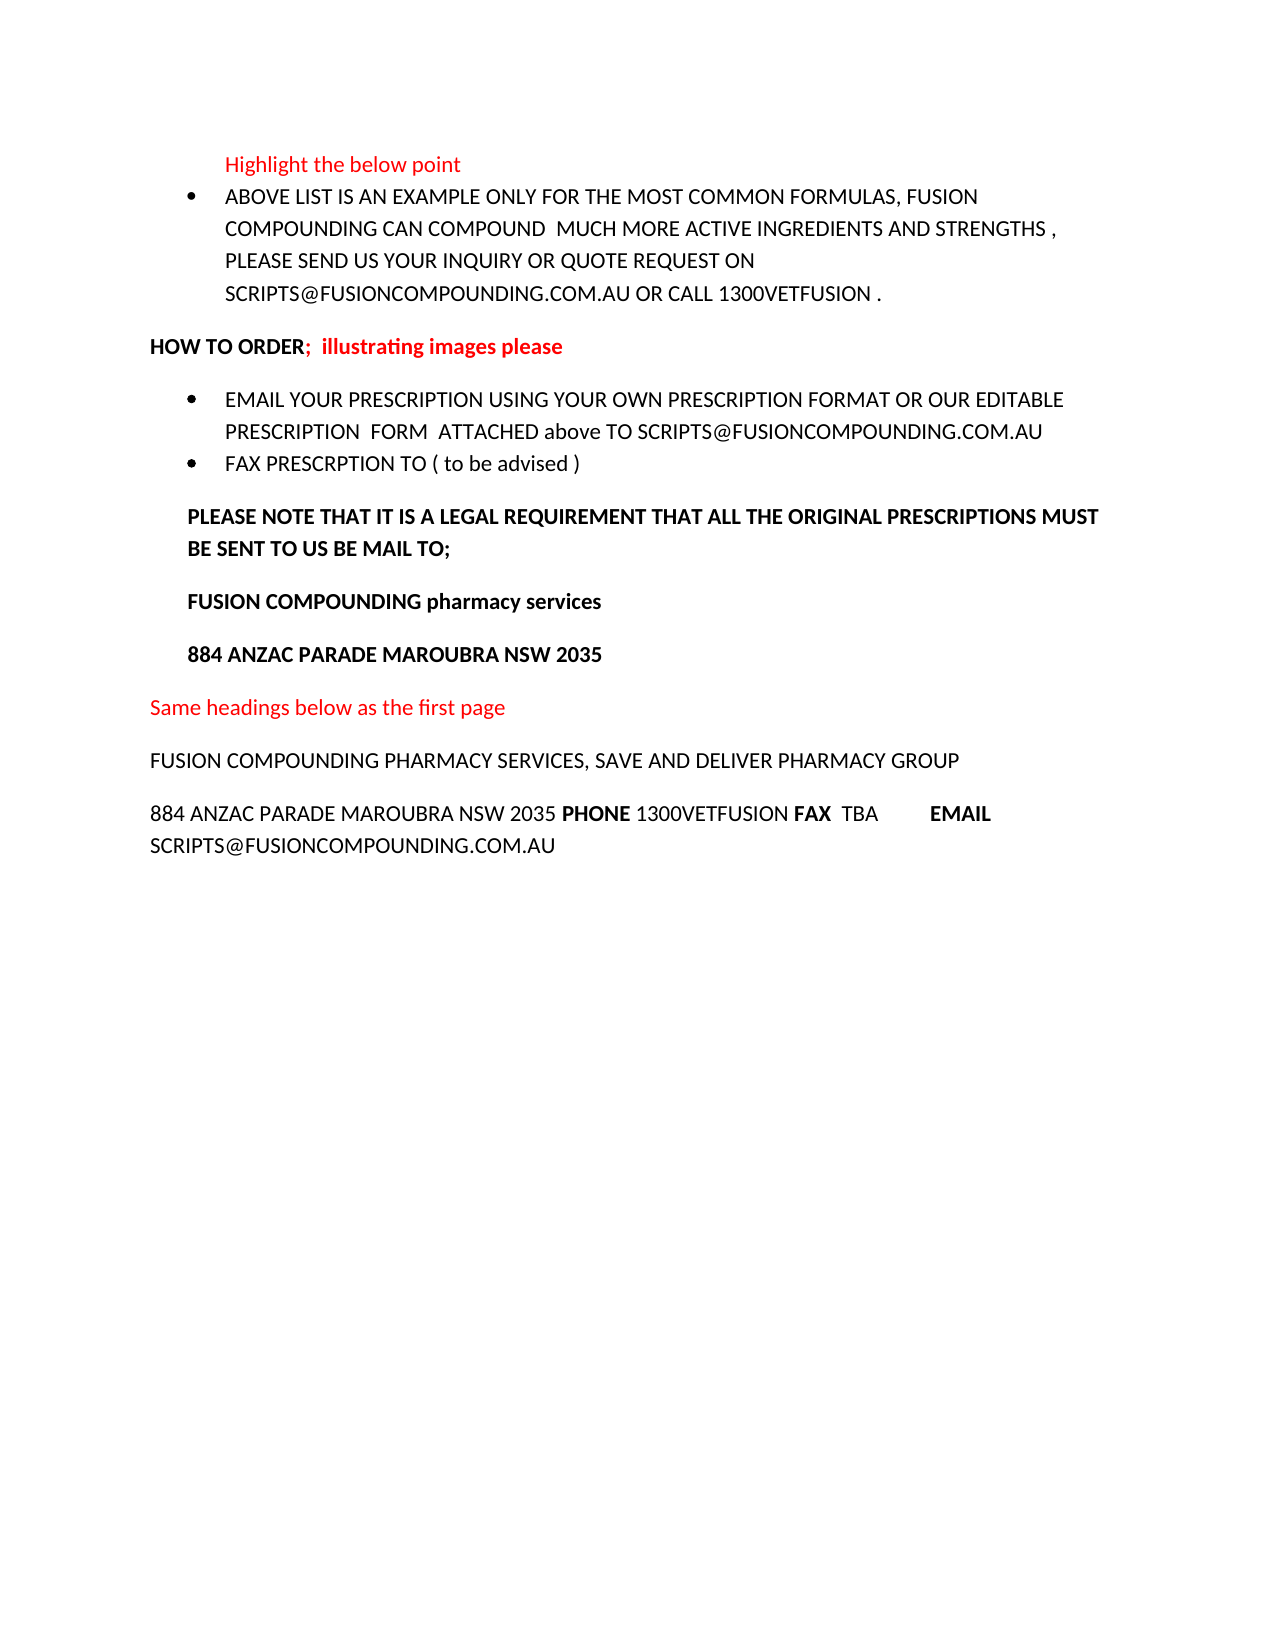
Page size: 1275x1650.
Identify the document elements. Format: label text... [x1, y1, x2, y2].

list FAX PRESCRPTION TO ( to be advised ) [187, 449, 1125, 477]
list Highlight the below point [225, 150, 1125, 178]
text Same headings below as the first page [150, 693, 1125, 721]
list EMAIL YOUR PRESCRIPTION USING YOUR OWN PRESCRIPTION FORMAT OR OUR EDITABLE PRESCRIPTION FORM ATTACHED above TO SCRIPTS@FUSIONCOMPOUNDING.COM.AU [187, 385, 1125, 445]
text 884 ANZAC PARADE MAROUBRA NSW 2035 PHONE 1300VETFUSION FAX TBA EMAIL SCRIPTS@FUSIONCOMPOUNDING.COM.AU [150, 799, 1125, 860]
text FUSION COMPOUNDING PHARMACY SERVICES, SAVE AND DELIVER PHARMACY GROUP [150, 746, 1125, 774]
text 884 ANZAC PARADE MAROUBRA NSW 2035 [187, 640, 1125, 668]
text HOW TO ORDER; illustrating images please [150, 332, 1125, 360]
text PLEASE NOTE THAT IT IS A LEGAL REQUIREMENT THAT ALL THE ORIGINAL PRESCRIPTIONS MUST BE SENT TO US BE MAIL TO; [187, 502, 1125, 562]
text FUSION COMPOUNDING pharmacy services [187, 587, 1125, 615]
list ABOVE LIST IS AN EXAMPLE ONLY FOR THE MOST COMMON FORMULAS, FUSION COMPOUNDING CAN COMPOUND MUCH MORE ACTIVE INGREDIENTS AND STRENGTHS , PLEASE SEND US YOUR INQUIRY OR QUOTE REQUEST ON SCRIPTS@FUSIONCOMPOUNDING.COM.AU OR CALL 1300VETFUSION . [187, 182, 1125, 307]
